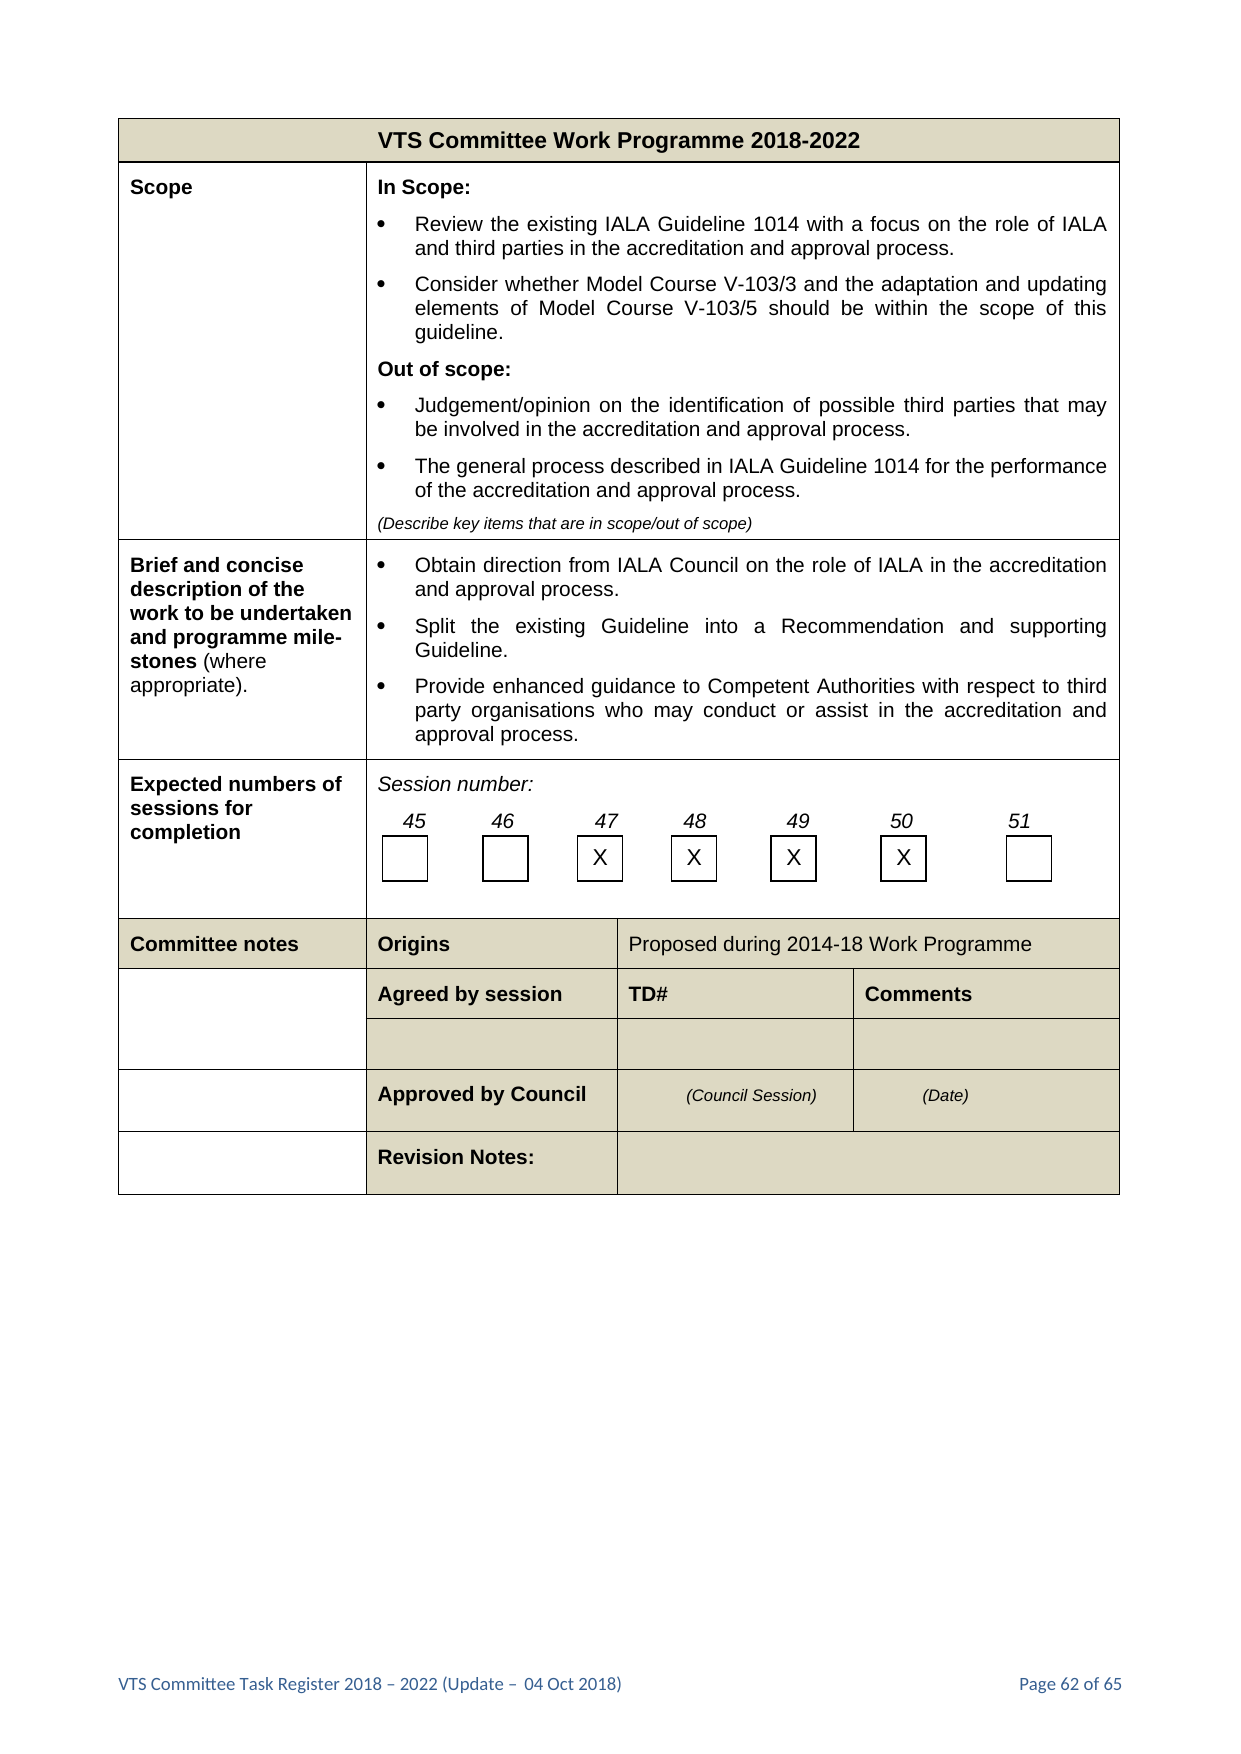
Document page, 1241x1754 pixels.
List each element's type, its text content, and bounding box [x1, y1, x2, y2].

table_cell Agreed by session [367, 969, 617, 1018]
table_cell (Date) [854, 1070, 1119, 1131]
table_cell Proposed during 2014-18 Work Programme [618, 919, 1119, 968]
table_cell Session number: 45 46 47 48 49 50 51 [367, 760, 1119, 918]
table_cell [618, 1019, 853, 1069]
table_cell [119, 1070, 366, 1131]
table_cell [119, 1132, 366, 1194]
table_cell [119, 969, 366, 1069]
table_cell Brief and concise description of the work to be undertaken and programme milestones (where appropriate). [119, 540, 366, 758]
table_cell [854, 1019, 1119, 1069]
table_cell Origins [367, 919, 617, 968]
table_cell [367, 1019, 617, 1069]
table_cell TD# [618, 969, 853, 1018]
table_cell Revision Notes: [367, 1132, 617, 1194]
table_cell [618, 1132, 1119, 1194]
table_cell (Council Session) [618, 1070, 853, 1131]
table_cell Approved by Council [367, 1070, 617, 1131]
table_header VTS Committee Work Programme 2018-2022 [119, 119, 1119, 161]
table_cell Committee notes [119, 919, 366, 968]
table_cell Obtain direction from IALA Council on the role of IALA in the accreditation and approval process. Split the existing Guideline into a Recommendation and supporting Guideline. Provide enhanced guidance to Competent Authorities with respect to third party organisations who may conduct or assist in the accreditation and approval process. [367, 540, 1119, 758]
table_cell Scope [119, 163, 366, 539]
table_cell Expected numbers of sessions for completion [119, 760, 366, 918]
table_cell In Scope: Review the existing IALA Guideline 1014 with a focus on the role of IALA and third parties in the accreditation and approval process. Consider whether Model Course V-103/3 and the adaptation and updating elements of Model Course V-103/5 should be within the scope of this guideline. Out of scope: Judgement/opinion on the identification of possible third parties that may be involved in the accreditation and approval process. The general process described in IALA Guideline 1014 for the performance of the accreditation and approval process. (Describe key items that are in scope/out of scope) [367, 163, 1119, 539]
table_cell Comments [854, 969, 1119, 1018]
